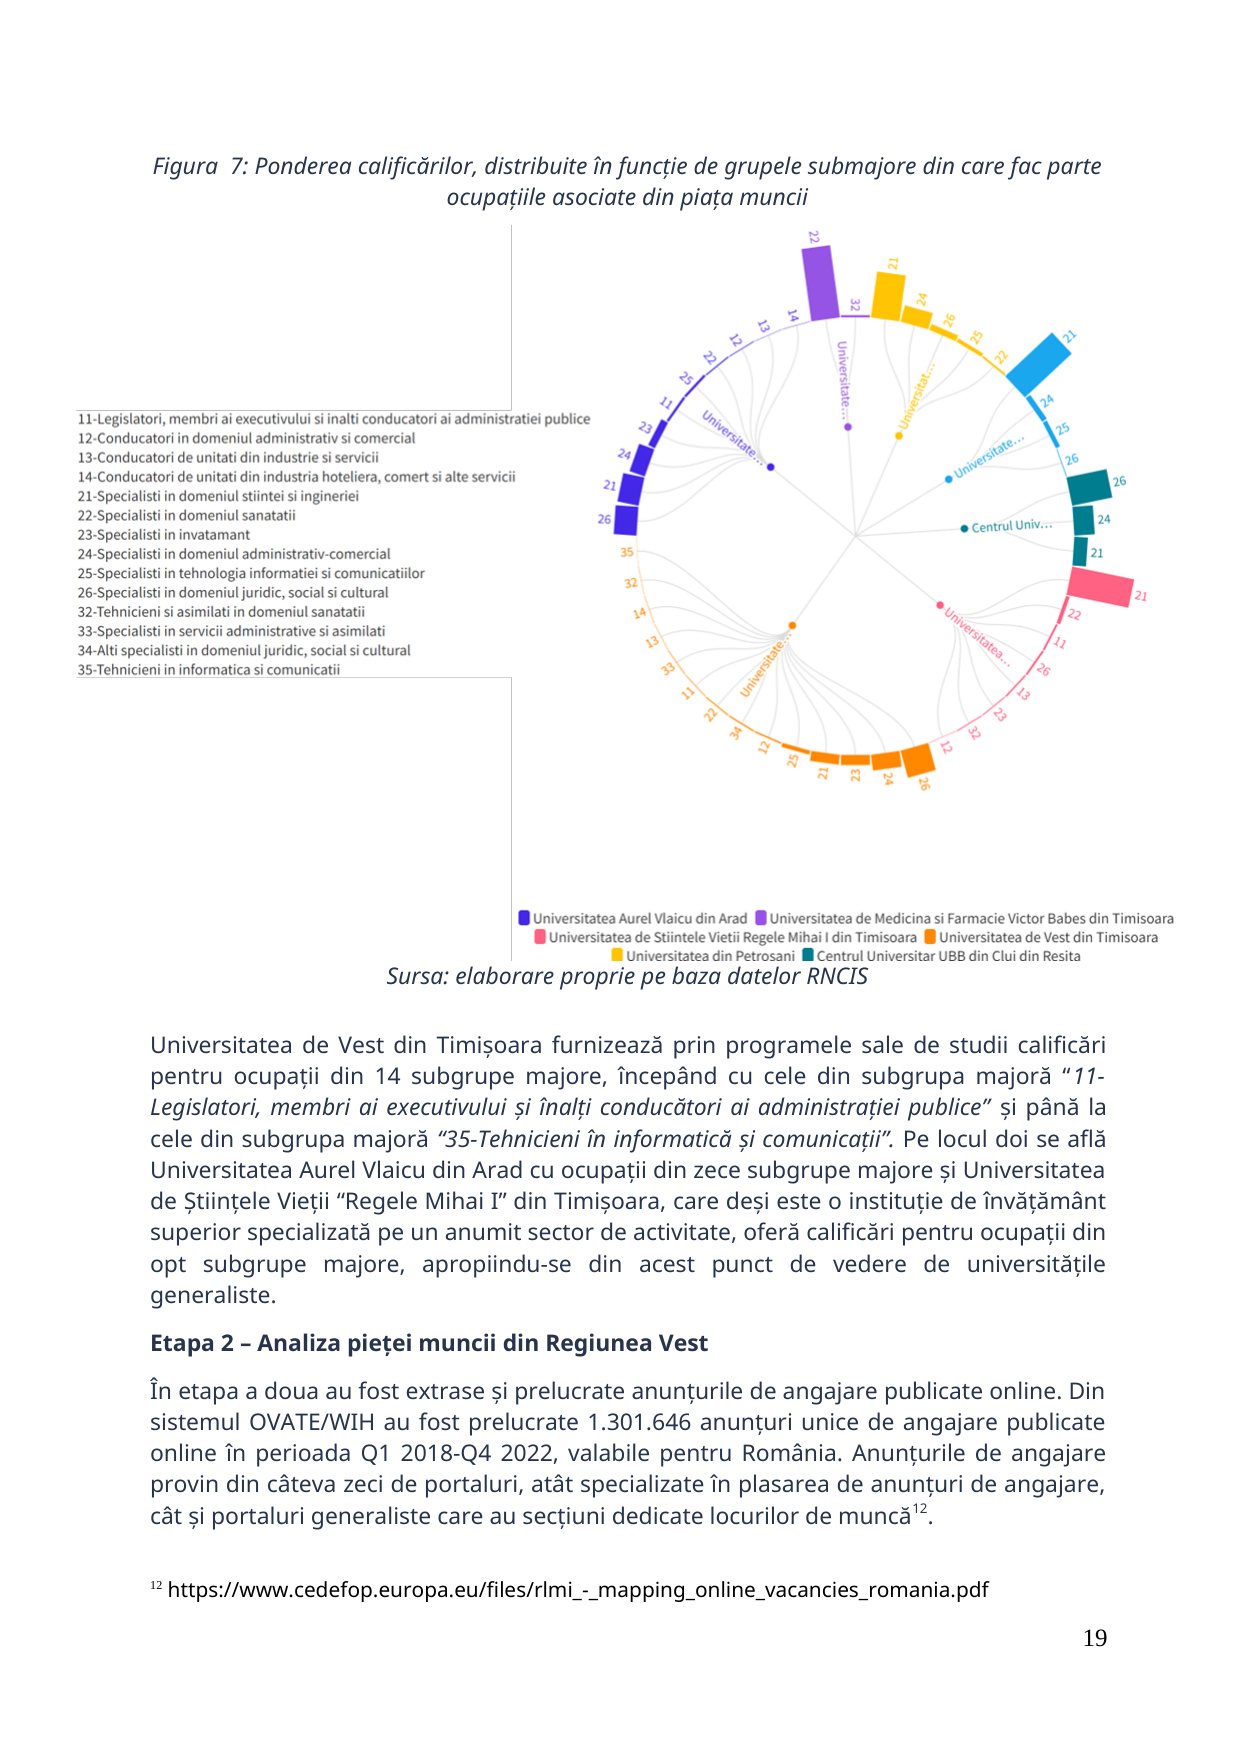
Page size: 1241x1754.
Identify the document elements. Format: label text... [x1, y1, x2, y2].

text În etapa a doua au fost extrase și prelucrate anunțurile de angajare publicate online. Din sistemul OVATE/WIH au fost prelucrate 1.301.646 anunțuri unice de angajare publicate online în perioada Q1 2018-Q4 2022, valabile pentru România. Anunțurile de angajare provin din câteva zeci de portaluri, atât specializate în plasarea de anunțuri de angajare, cât și portaluri generaliste care au secțiuni dedicate locurilor de muncă. [150, 1375, 1107, 1531]
text Universitatea de Vest din Timișoara furnizează prin programele sale de studii calificări pentru ocupații din 14 subgrupe majore, începând cu cele din subgrupa majoră “11-Legislatori, membri ai executivului și înalți conducători ai administrației publice” și până la cele din subgrupa majoră “35-Tehnicieni în informatică și comunicații”. Pe locul doi se află Universitatea Aurel Vlaicu din Arad cu ocupații din zece subgrupe majore și Universitatea de Științele Vieții “Regele Mihai I” din Timișoara, care deși este o instituție de învățământ superior specializată pe un anumit sector de activitate, oferă calificări pentru ocupații din opt subgrupe majore, apropiindu-se din acest punct de vedere de universitățile generaliste. [150, 1029, 1107, 1310]
text Figura 7: Ponderea calificărilor, distribuite în funcție de grupele submajore din care fac parte ocupațiile asociate din piața muncii [150, 150, 1107, 212]
text Sursa: elaborare proprie pe baza datelor RNCIS [150, 961, 1107, 991]
picture [76, 225, 1187, 961]
text Etapa 2 – Analiza pieței muncii din Regiunea Vest [150, 1327, 1107, 1358]
